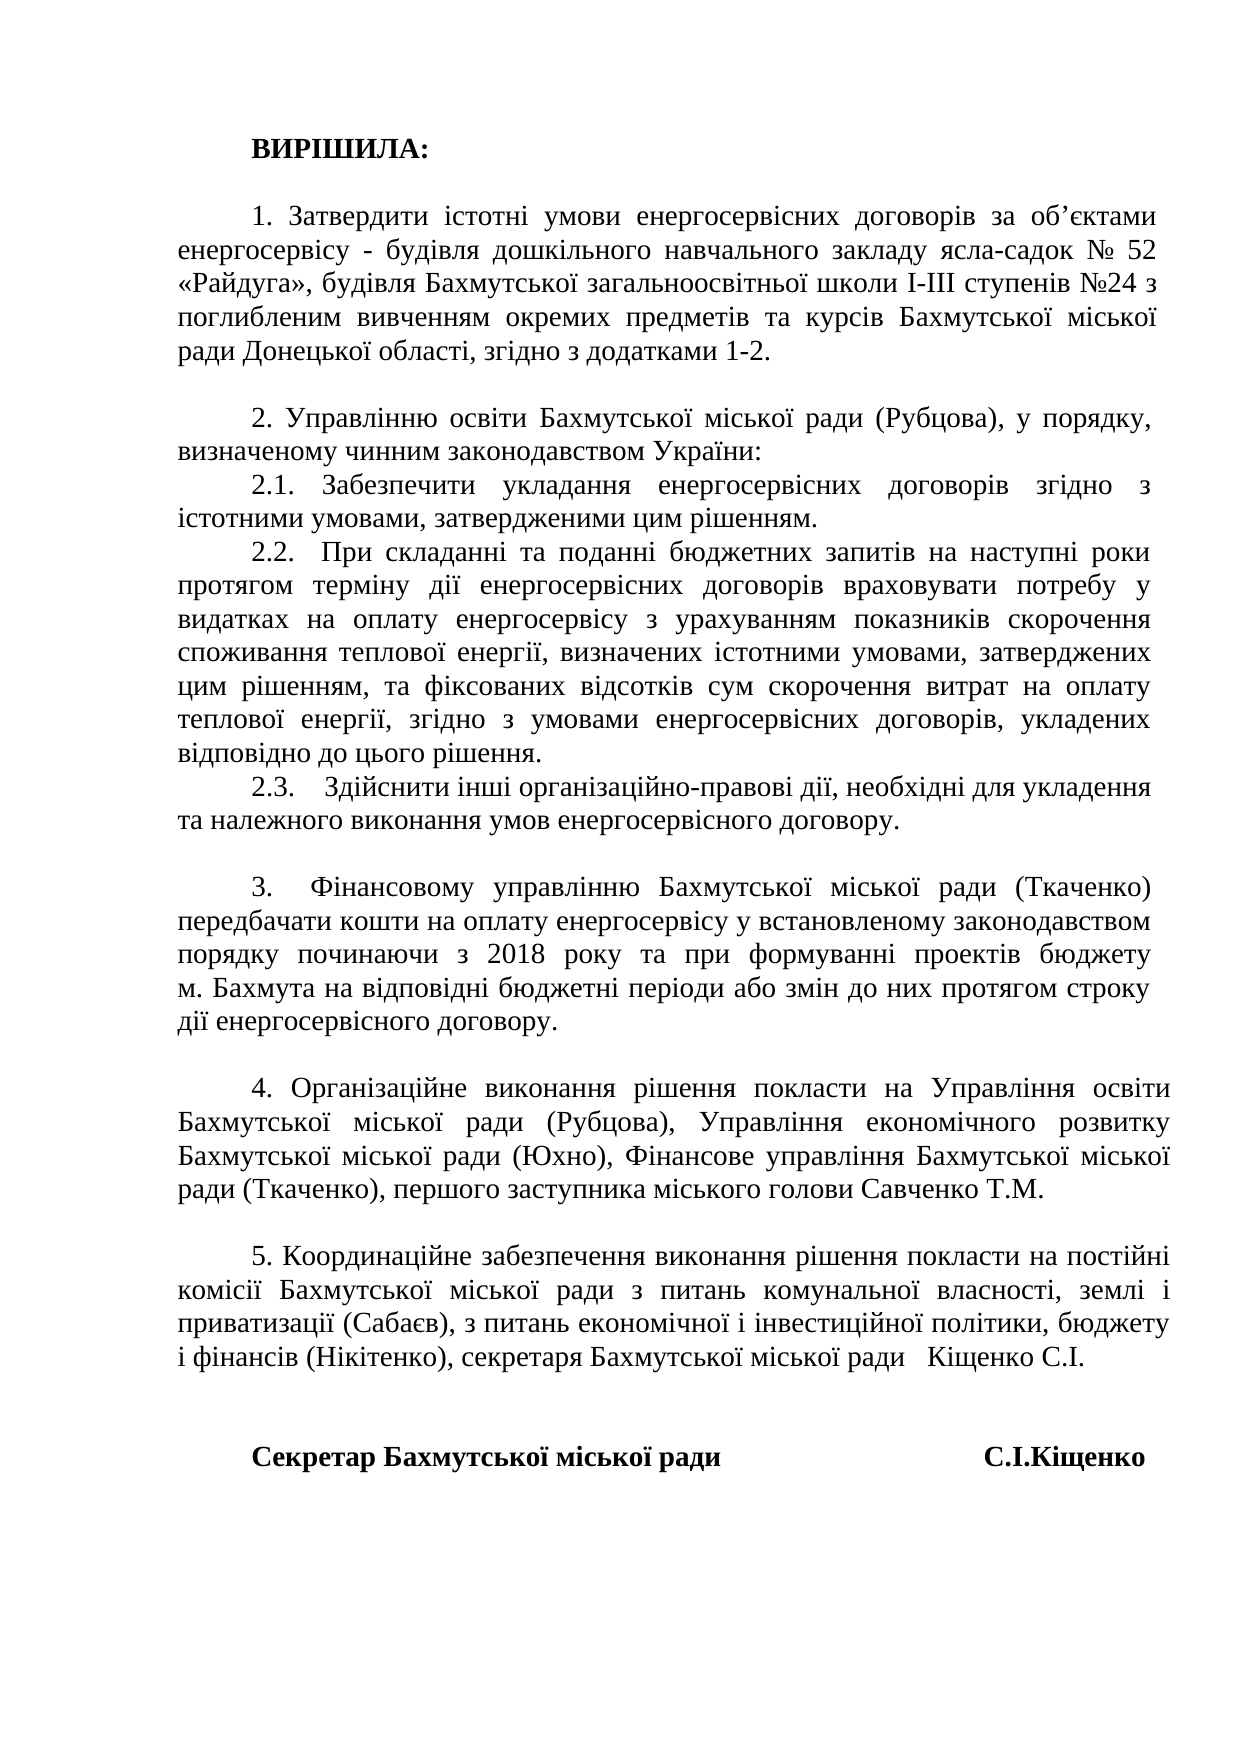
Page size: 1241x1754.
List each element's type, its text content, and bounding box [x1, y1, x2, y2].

text 2.3. Здійснити інші організаційно-правові дії, необхідні для укладення та належного виконання умов енергосервісного договору. [177, 769, 1152, 836]
text 2.2. При складанні та поданні бюджетних запитів на наступні роки протягом терміну дії енергосервісних договорів враховувати потребу у видатках на оплату енергосервісу з урахуванням показників скорочення споживання теплової енергії, визначених істотними умовами, затверджених цим рішенням, та фіксованих відсотків сум скорочення витрат на оплату теплової енергії, згідно з умовами енергосервісних договорів, укладених відповідно до цього рішення. [177, 534, 1152, 769]
text Секретар Бахмутської міської ради С.І.Кіщенко [177, 1439, 1152, 1473]
text ВИРІШИЛА: [118, 131, 1152, 165]
text 2.1. Забезпечити укладання енергосервісних договорів згідно з істотними умовами, затвердженими цим рішенням. [177, 467, 1152, 534]
text 2. Управлінню освіти Бахмутської міської ради (Рубцова), у порядку, визначеному чинним законодавством України: [177, 400, 1152, 467]
text 1. Затвердити істотні умови енергосервісних договорів за об’єктами енергосервісу - будівля дошкільного навчального закладу ясла-садок № 52 «Райдуга», будівля Бахмутської загальноосвітньої школи І-ІІІ ступенів №24 з поглибленим вивченням окремих предметів та курсів Бахмутської міської ради Донецької області, згідно з додатками 1-2. [177, 198, 1157, 366]
text 5. Координаційне забезпечення виконання рішення покласти на постійні комісії Бахмутської міської ради з питань комунальної власності, землі і приватизації (Сабаєв), з питань економічної і інвестиційної політики, бюджету і фінансів (Нікітенко), секретаря Бахмутської міської ради Кіщенко С.І. [177, 1238, 1171, 1372]
text 4. Організаційне виконання рішення покласти на Управління освіти Бахмутської міської ради (Рубцова), Управління економічного розвитку Бахмутської міської ради (Юхно), Фінансове управління Бахмутської міської ради (Ткаченко), першого заступника міського голови Савченко Т.М. [177, 1071, 1171, 1205]
text 3. Фінансовому управлінню Бахмутської міської ради (Ткаченко) передбачати кошти на оплату енергосервісу у встановленому законодавством порядку починаючи з 2018 року та при формуванні проектів бюджету м. Бахмута на відповідні бюджетні періоди або змін до них протягом строку дії енергосервісного договору. [177, 869, 1152, 1037]
